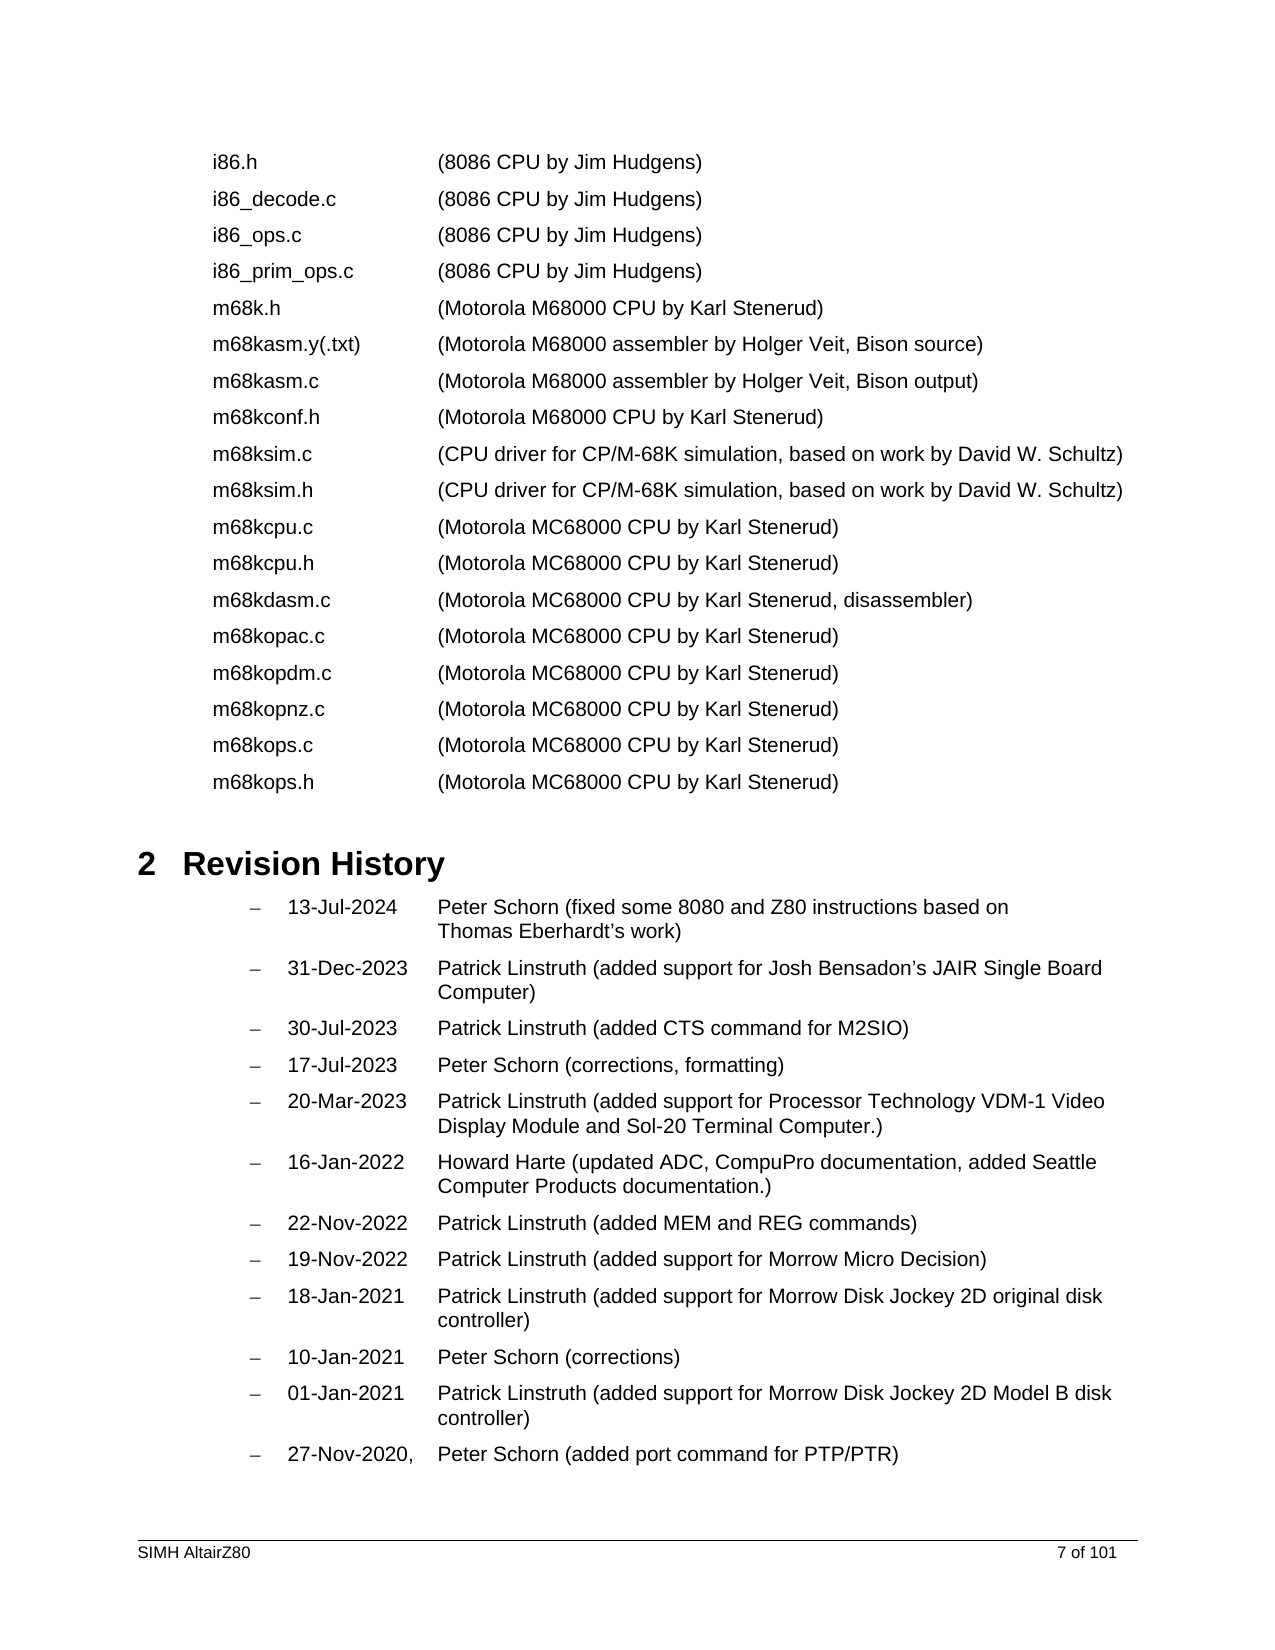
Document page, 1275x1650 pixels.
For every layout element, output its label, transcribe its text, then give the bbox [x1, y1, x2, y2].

text m68kopdm.c (Motorola MC68000 CPU by Karl Stenerud) [137, 660, 1138, 684]
text 19-Nov-2022 Patrick Linstruth (added support for Morrow Micro Decision) [250, 1247, 1138, 1271]
text 17-Jul-2023 Peter Schorn (corrections, formatting) [250, 1053, 1138, 1077]
text 30-Jul-2023 Patrick Linstruth (added CTS command for M2SIO) [250, 1016, 1138, 1040]
text i86_decode.c (8086 CPU by Jim Hudgens) [137, 186, 1138, 210]
text 27-Nov-2020, Peter Schorn (added port command for PTP/PTR) [250, 1442, 1138, 1466]
text 01-Jan-2021 Patrick Linstruth (added support for Morrow Disk Jockey 2D Model B disk controller) [250, 1381, 1138, 1429]
text i86_ops.c (8086 CPU by Jim Hudgens) [137, 223, 1138, 247]
text i86.h (8086 CPU by Jim Hudgens) [137, 150, 1138, 174]
text 10-Jan-2021 Peter Schorn (corrections) [250, 1344, 1138, 1369]
text m68ksim.c (CPU driver for CP/M-68K simulation, based on work by David W. Schultz) [137, 442, 1138, 466]
subtitle Revision History [137, 844, 1138, 882]
text m68kcpu.h (Motorola MC68000 CPU by Karl Stenerud) [137, 551, 1138, 575]
text 18-Jan-2021 Patrick Linstruth (added support for Morrow Disk Jockey 2D original disk controller) [250, 1284, 1138, 1332]
text m68k.h (Motorola M68000 CPU by Karl Stenerud) [137, 296, 1138, 320]
text m68kops.h (Motorola MC68000 CPU by Karl Stenerud) [137, 770, 1138, 794]
text i86_prim_ops.c (8086 CPU by Jim Hudgens) [137, 259, 1138, 283]
text m68kasm.y(.txt) (Motorola M68000 assembler by Holger Veit, Bison source) [137, 332, 1138, 356]
text 22-Nov-2022 Patrick Linstruth (added MEM and REG commands) [250, 1211, 1138, 1235]
text m68kconf.h (Motorola M68000 CPU by Karl Stenerud) [137, 405, 1138, 429]
text m68kdasm.c (Motorola MC68000 CPU by Karl Stenerud, disassembler) [137, 587, 1138, 611]
text 16-Jan-2022 Howard Harte (updated ADC, CompuPro documentation, added Seattle Computer Products documentation.) [250, 1150, 1138, 1198]
text m68kasm.c (Motorola M68000 assembler by Holger Veit, Bison output) [137, 369, 1138, 393]
text m68kopac.c (Motorola MC68000 CPU by Karl Stenerud) [137, 624, 1138, 648]
text m68kops.c (Motorola MC68000 CPU by Karl Stenerud) [137, 733, 1138, 757]
text 13-Jul-2024 Peter Schorn (fixed some 8080 and Z80 instructions based on Thomas Eberhardt’s work) [250, 895, 1138, 943]
text m68kcpu.c (Motorola MC68000 CPU by Karl Stenerud) [137, 514, 1138, 538]
text 20-Mar-2023 Patrick Linstruth (added support for Processor Technology VDM-1 Video Display Module and Sol-20 Terminal Computer.) [250, 1089, 1138, 1137]
text m68kopnz.c (Motorola MC68000 CPU by Karl Stenerud) [137, 697, 1138, 721]
text m68ksim.h (CPU driver for CP/M-68K simulation, based on work by David W. Schultz) [137, 478, 1138, 502]
text 31-Dec-2023 Patrick Linstruth (added support for Josh Bensadon’s JAIR Single Board Computer) [250, 955, 1138, 1003]
